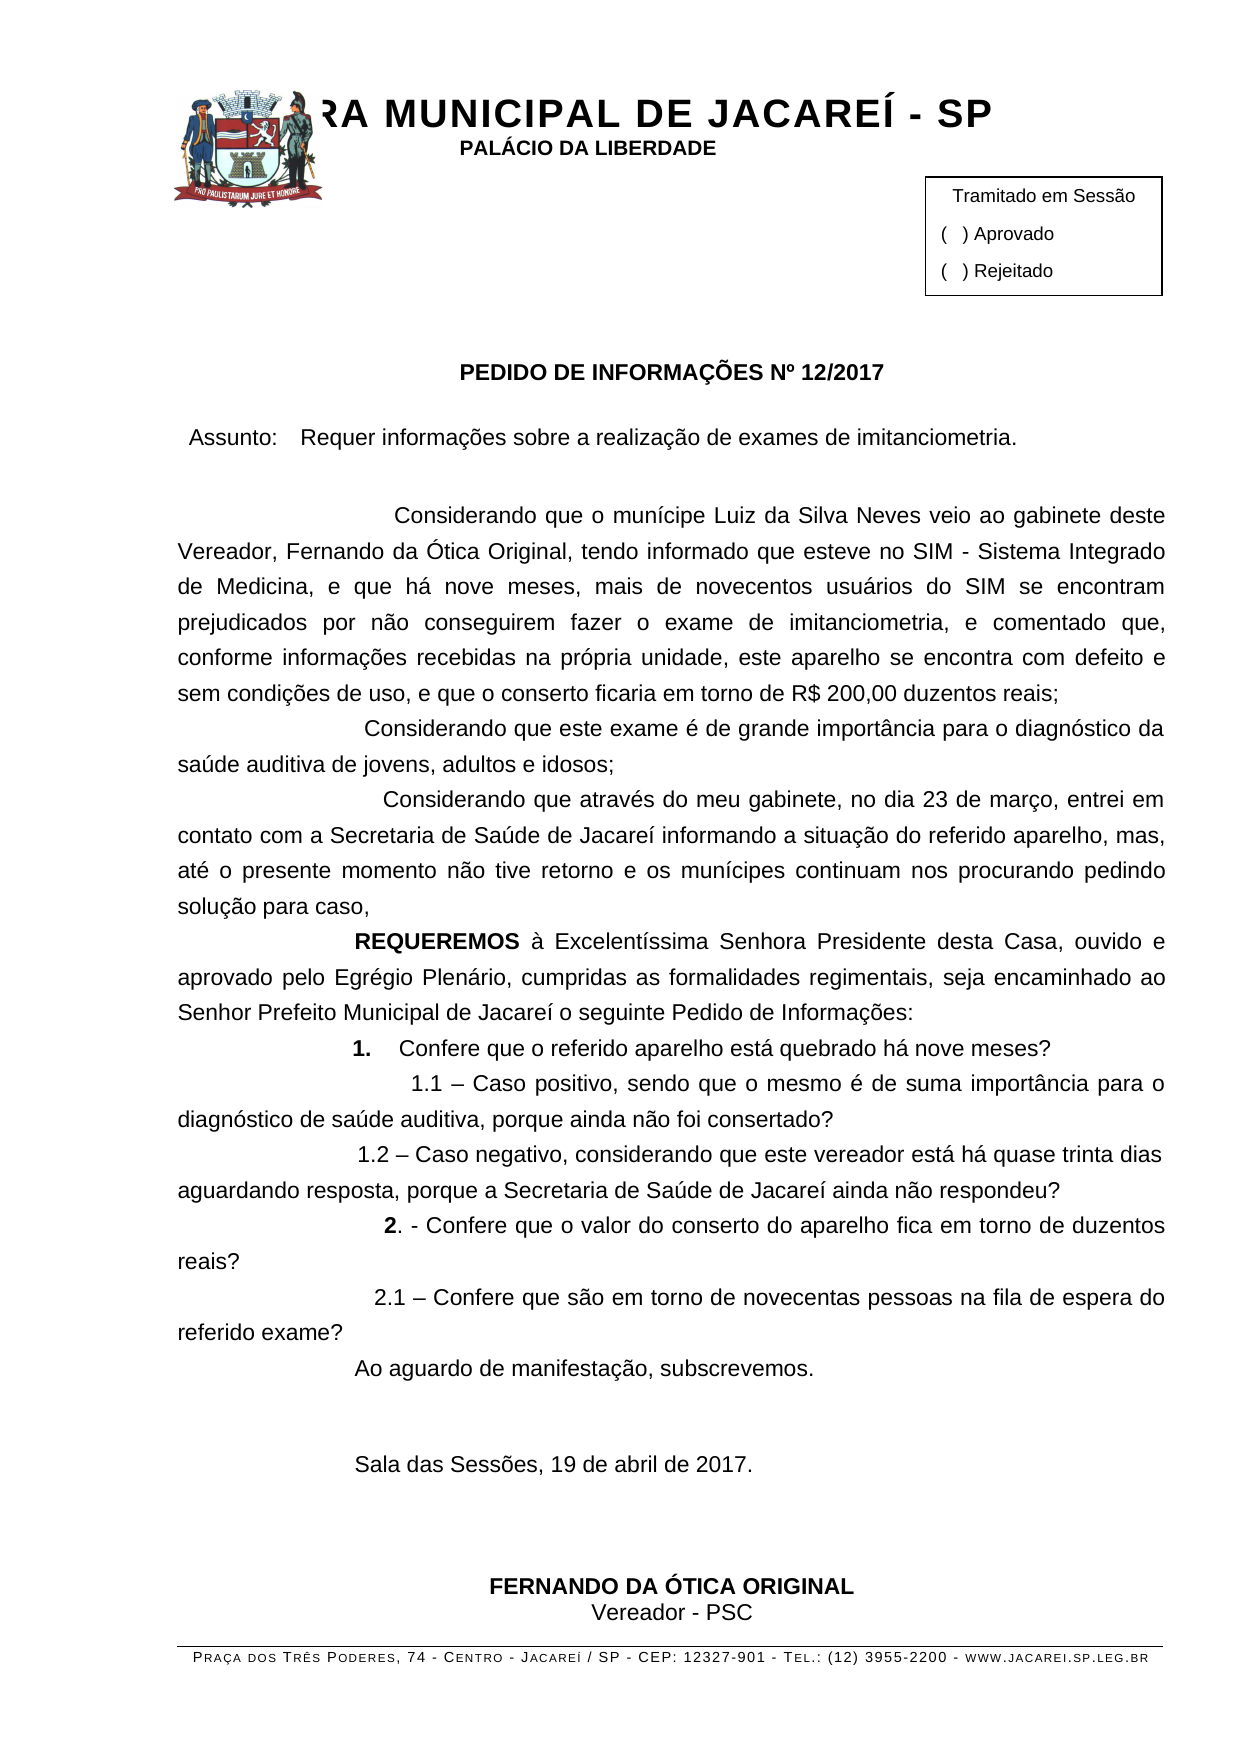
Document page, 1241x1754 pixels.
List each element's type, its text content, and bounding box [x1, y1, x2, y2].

text das , 19 de abril de 2017. [177, 1451, 1166, 1477]
text Ao de , subscrevemos. [177, 1354, 1166, 1381]
text Considerando que através do meu gabinete, no dia 23 de março, entrei em contato com a Secretaria de Saúde de Jacareí informando a situação do referido aparelho, mas, até o presente momento não tive retorno e os munícipes continuam nos procurando pedindo solução para caso, [177, 786, 1166, 919]
text 2. - Confere que o valor do conserto do aparelho fica em torno de duzentos reais? [177, 1212, 1166, 1274]
table_header Requer informações sobre a realização de exames de imitanciometria. [289, 424, 1166, 454]
text PEDIDO DE INFORMAÇÕES nº 12/2017 [177, 359, 1166, 385]
table_header : [177, 424, 289, 454]
text 2.1 – Confere que são em torno de novecentas pessoas na fila de espera do referido exame? [177, 1283, 1166, 1345]
text 1.1 – Caso positivo, sendo que o mesmo é de suma importância para o diagnóstico de saúde auditiva, porque ainda não foi consertado? [177, 1070, 1166, 1132]
text FERNANDO DA ÓTICA ORIGINAL [177, 1573, 1166, 1599]
text Considerando que este exame é de grande importância para o diagnóstico da saúde auditiva de jovens, adultos e idosos; [177, 715, 1166, 777]
text Considerando que o munícipe Luiz da Silva Neves veio ao gabinete deste Vereador, Fernando da Ótica Original, tendo informado que esteve no SIM - Sistema Integrado de Medicina, e que há nove meses, mais de novecentos usuários do SIM se encontram prejudicados por não conseguirem fazer o exame de imitanciometria, e comentado que, conforme informações recebidas na própria unidade, este aparelho se encontra com defeito e sem condições de uso, e que o conserto ficaria em torno de R$ 200,00 duzentos reais; [177, 502, 1166, 706]
text Vereador - PSC [177, 1599, 1166, 1626]
text 1.2 – Caso negativo, considerando que este vereador está há quase trinta dias aguardando resposta, porque a Secretaria de Saúde de Jacareí ainda não respondeu? [177, 1141, 1166, 1203]
list Confere que o referido aparelho está quebrado há nove meses? [352, 1035, 1166, 1061]
picture [173, 90, 323, 208]
text REQUEREMOS à Excelentíssima desta , e , cumpridas as , seja encaminhado ao Municipal de Jacareí o de : [177, 928, 1166, 1026]
